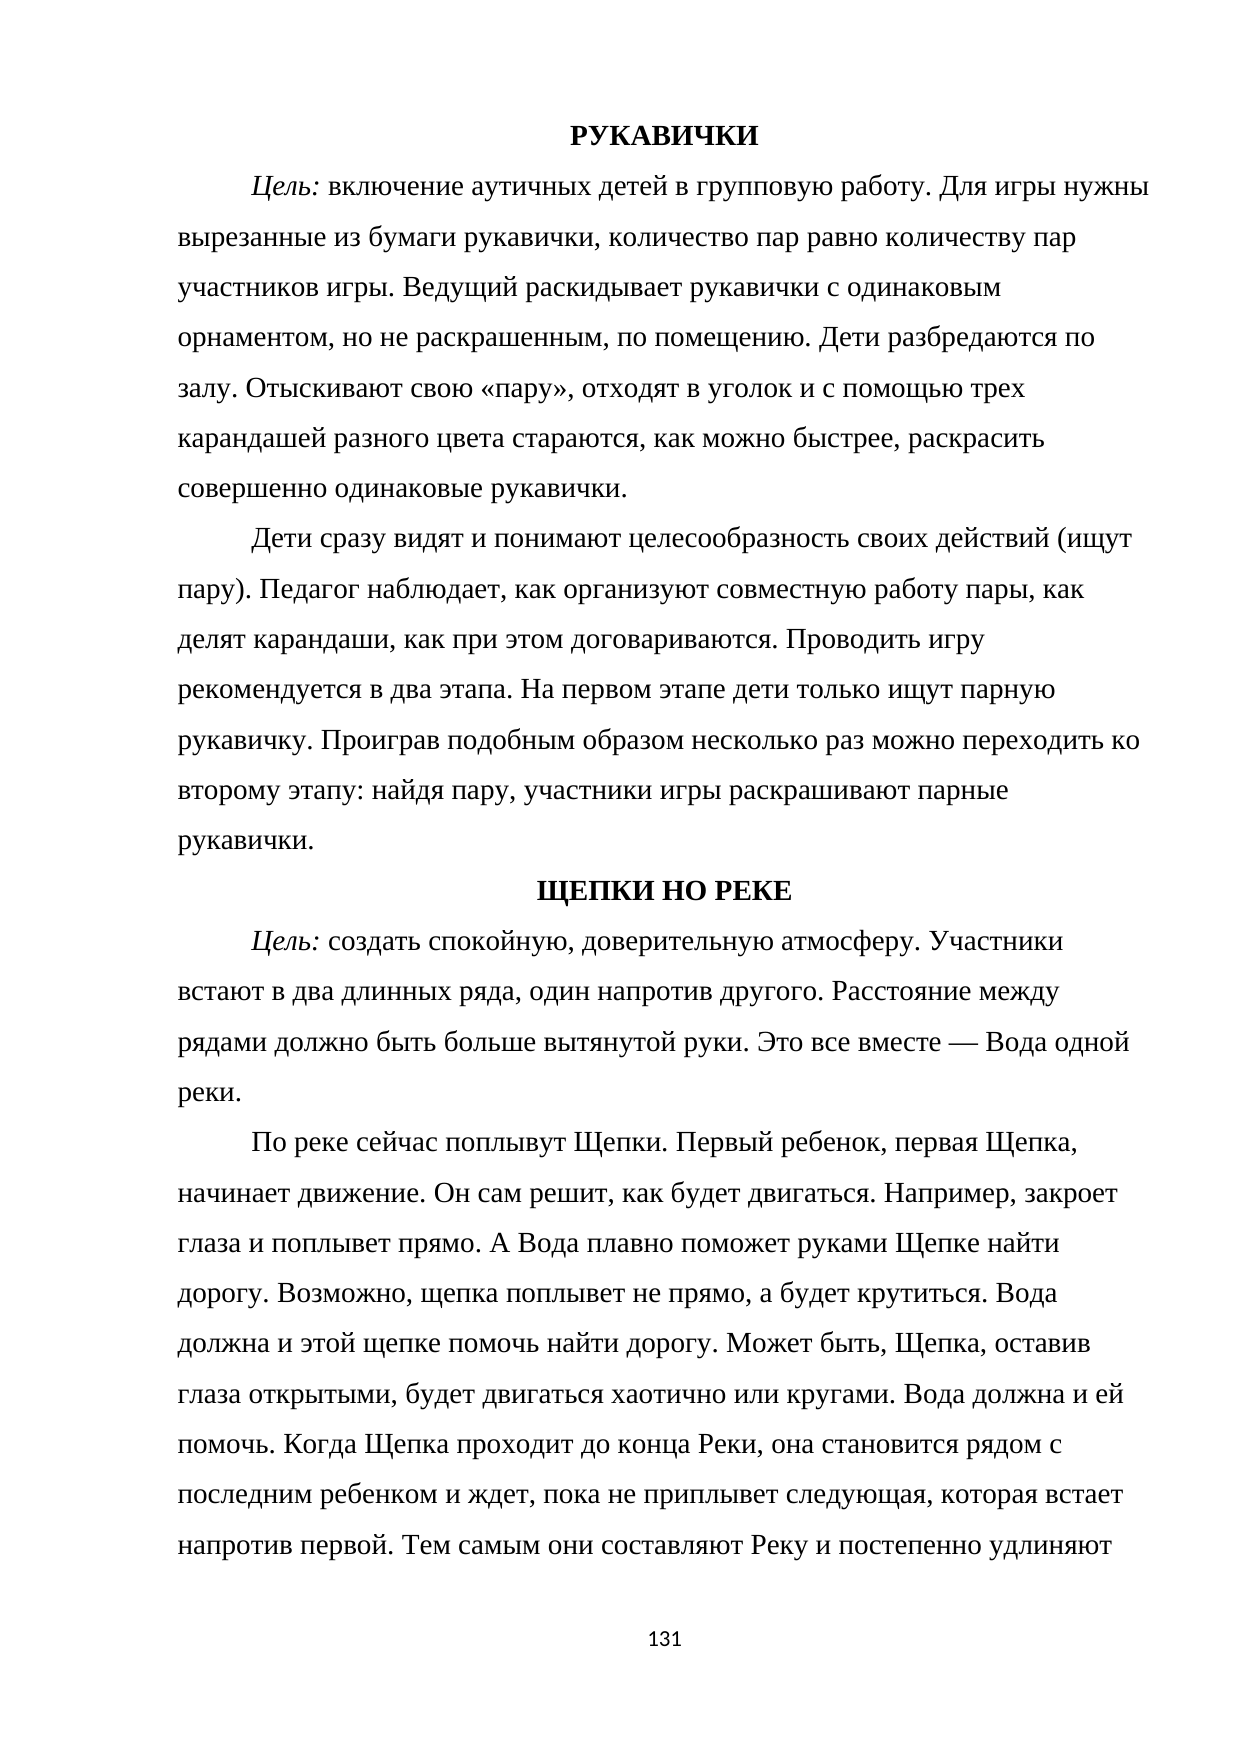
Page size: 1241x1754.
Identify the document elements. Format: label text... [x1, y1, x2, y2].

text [177, 1124, 1152, 1560]
text Цель: создать спокойную, доверительную атмосферу. Участники встают в два длинных ряда, один напротив другого. Расстояние между рядами должно быть больше вытянутой руки. Это все вместе — Вода одной реки. [177, 923, 1152, 1108]
text РУКАВИЧКИ [177, 118, 1152, 152]
text Дети сразу видят и понимают целесообразность своих действий (ищут пару). Педагог наблюдает, как организуют совместную работу пары, как делят карандаши, как при этом договариваются. Проводить игру рекомендуется в два этапа. На первом этапе дети только ищут парную рукавичку. Проиграв подобным образом несколько раз можно переходить ко второму этапу: найдя пару, участники игры раскрашивают парные рукавички. [177, 521, 1152, 856]
text ЩЕПКИ НО РЕКЕ [177, 873, 1152, 906]
text Цель: включение аутичных детей в групповую работу. Для игры нужны вырезанные из бумаги рукавички, количество пар равно количеству пар участников игры. Ведущий раскидывает рукавички с одинаковым орнаментом, но не раскрашенным, по помещению. Дети разбредаются по залу. Отыскивают свою «пару», отходят в уголок и с помощью трех карандашей разного цвета стараются, как можно быстрее, раскрасить совершенно одинаковые рукавички. [177, 168, 1152, 504]
